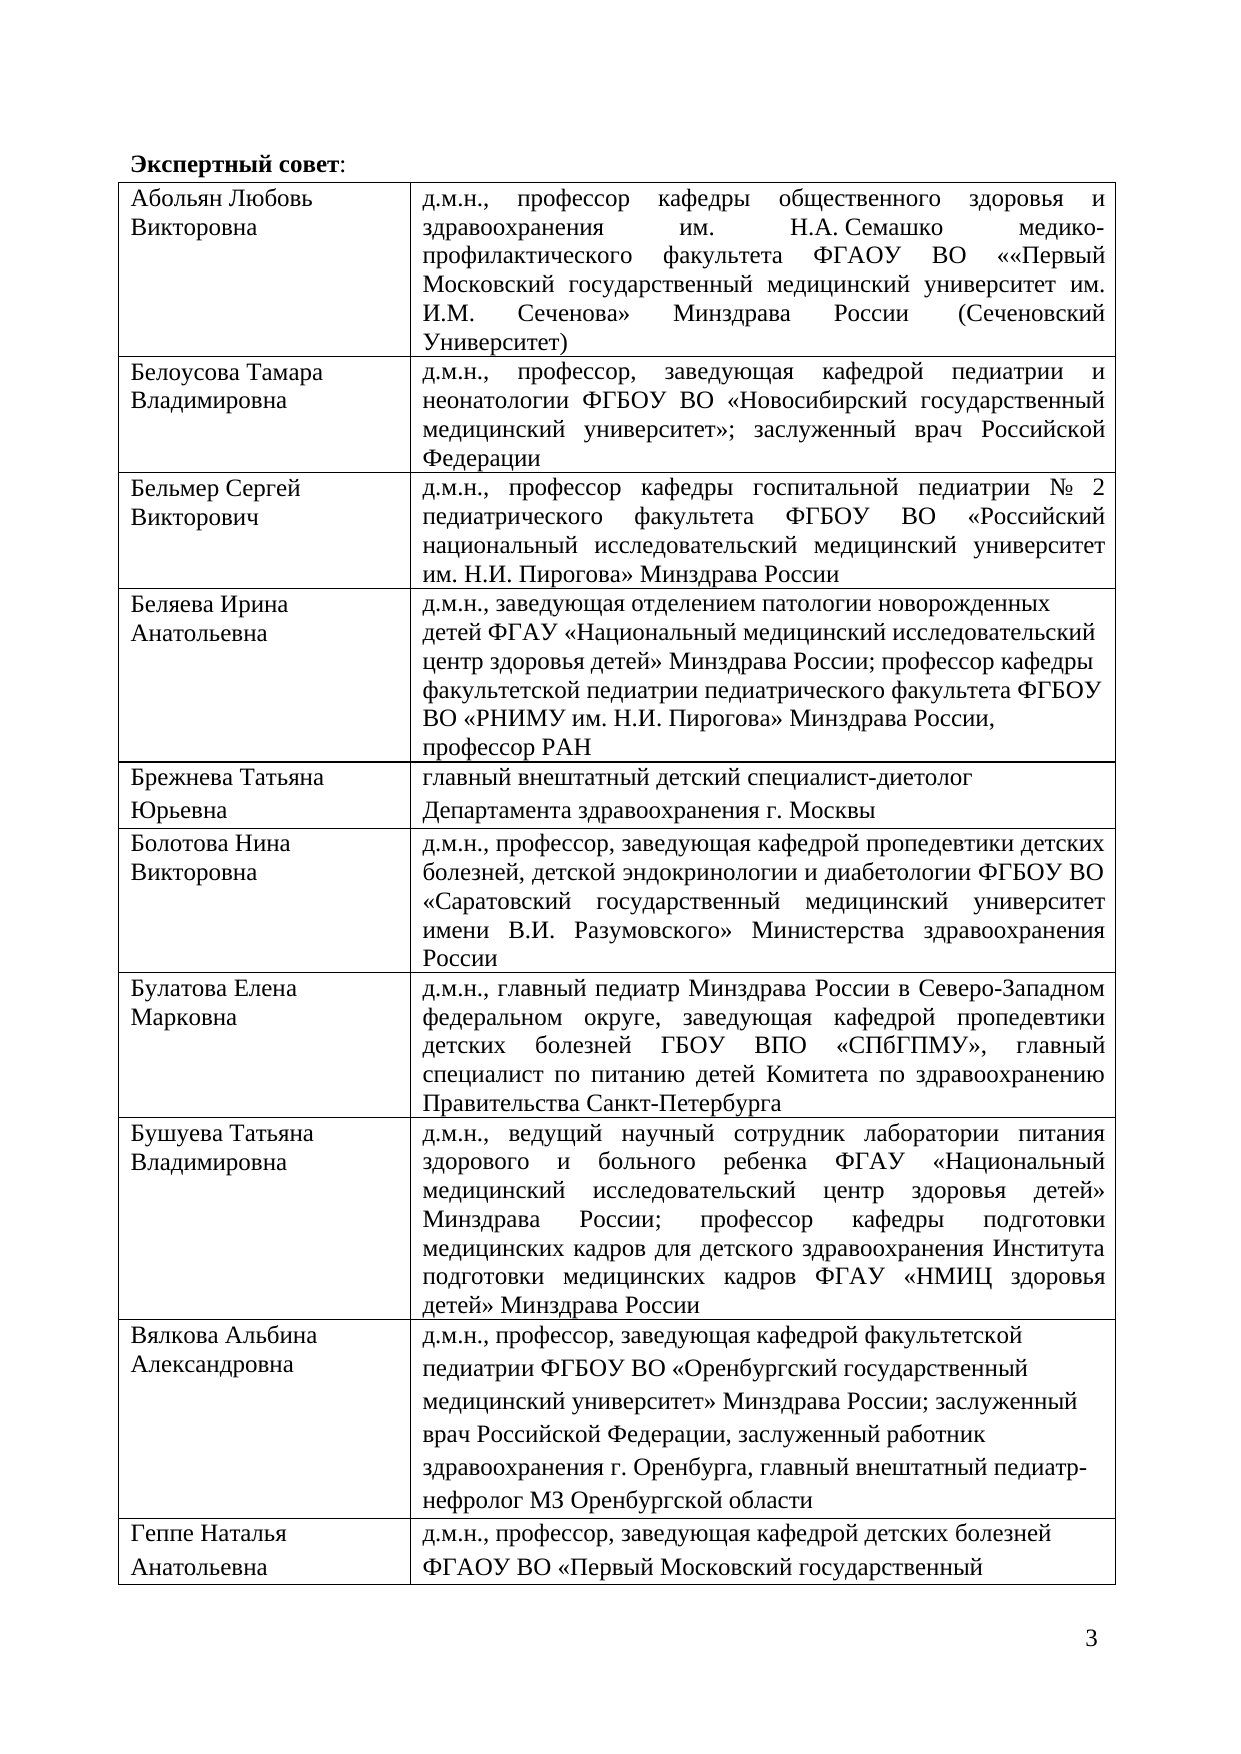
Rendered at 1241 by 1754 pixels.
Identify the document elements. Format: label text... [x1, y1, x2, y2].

table_cell Вялкова Альбина Александровна [119, 1320, 410, 1518]
table_header Абольян Любовь Викторовна [119, 183, 410, 356]
table_cell д.м.н., заведующая отделением патологии новорожденных детей ФГАУ «Национальный медицинский исследовательский центр здоровья детей» Минздрава России; профессор кафедры факультетской педиатрии педиатрического факультета ФГБОУ ВО «РНИМУ им. Н.И. Пирогова» Минздрава России, профессор РАН [411, 589, 1115, 761]
table_cell д.м.н., профессор, заведующая кафедрой факультетской педиатрии ФГБОУ ВО «Оренбургский государственный медицинский университет» Минздрава России; заслуженный врач Российской Федерации, заслуженный работник здравоохранения г. Оренбурга, главный внештатный педиатр- нефролог МЗ Оренбургской области [411, 1320, 1115, 1518]
table_cell Брежнева Татьяна Юрьевна [119, 763, 410, 827]
table_cell Булатова Елена Марковна [119, 973, 410, 1117]
table_cell Белоусова Тамара Владимировна [119, 357, 410, 472]
table_cell Бушуева Татьяна Владимировна [119, 1118, 410, 1319]
table_cell д.м.н., ведущий научный сотрудник лаборатории питания здорового и больного ребенка ФГАУ «Национальный медицинский исследовательский центр здоровья детей» Минздрава России; профессор кафедры подготовки медицинских кадров для детского здравоохранения Института подготовки медицинских кадров ФГАУ «НМИЦ здоровья детей» Минздрава России [411, 1118, 1115, 1319]
table_cell д.м.н., профессор, заведующая кафедрой пропедевтики детских болезней, детской эндокринологии и диабетологии ФГБОУ ВО «Саратовский государственный медицинский университет имени В.И. Разумовского» Министерства здравоохранения России [411, 829, 1115, 972]
table_cell Бельмер Сергей Викторович [119, 473, 410, 588]
table_header д.м.н., профессор кафедры общественного здоровья и здравоохранения им. Н.А. Семашко медико- профилактического факультета ФГАОУ ВО ««Первый Московский государственный медицинский университет им. И.М. Сеченова» Минздрава России (Сеченовский Университет) [411, 183, 1115, 356]
table_cell Геппе Наталья Анатольевна [119, 1519, 410, 1584]
table_cell д.м.н., профессор, заведующая кафедрой детских болезней ФГАОУ ВО «Первый Московский государственный [411, 1519, 1115, 1584]
table_cell главный внештатный детский специалист-диетолог Департамента здравоохранения г. Москвы [411, 763, 1115, 827]
table_cell д.м.н., профессор, заведующая кафедрой педиатрии и неонатологии ФГБОУ ВО «Новосибирский государственный медицинский университет»; заслуженный врач Российской Федерации [411, 357, 1115, 472]
table_cell д.м.н., профессор кафедры госпитальной педиатрии № 2 педиатрического факультета ФГБОУ ВО «Российский национальный исследовательский медицинский университет им. Н.И. Пирогова» Минздрава России [411, 473, 1115, 588]
text Экспертный совет: [130, 149, 1148, 178]
table_cell д.м.н., главный педиатр Минздрава России в Северо-Западном федеральном округе, заведующая кафедрой пропедевтики детских болезней ГБОУ ВПО «СПбГПМУ», главный специалист по питанию детей Комитета по здравоохранению Правительства Санкт-Петербурга [411, 973, 1115, 1117]
table_cell Болотова Нина Викторовна [119, 829, 410, 972]
table_cell Беляева Ирина Анатольевна [119, 589, 410, 761]
